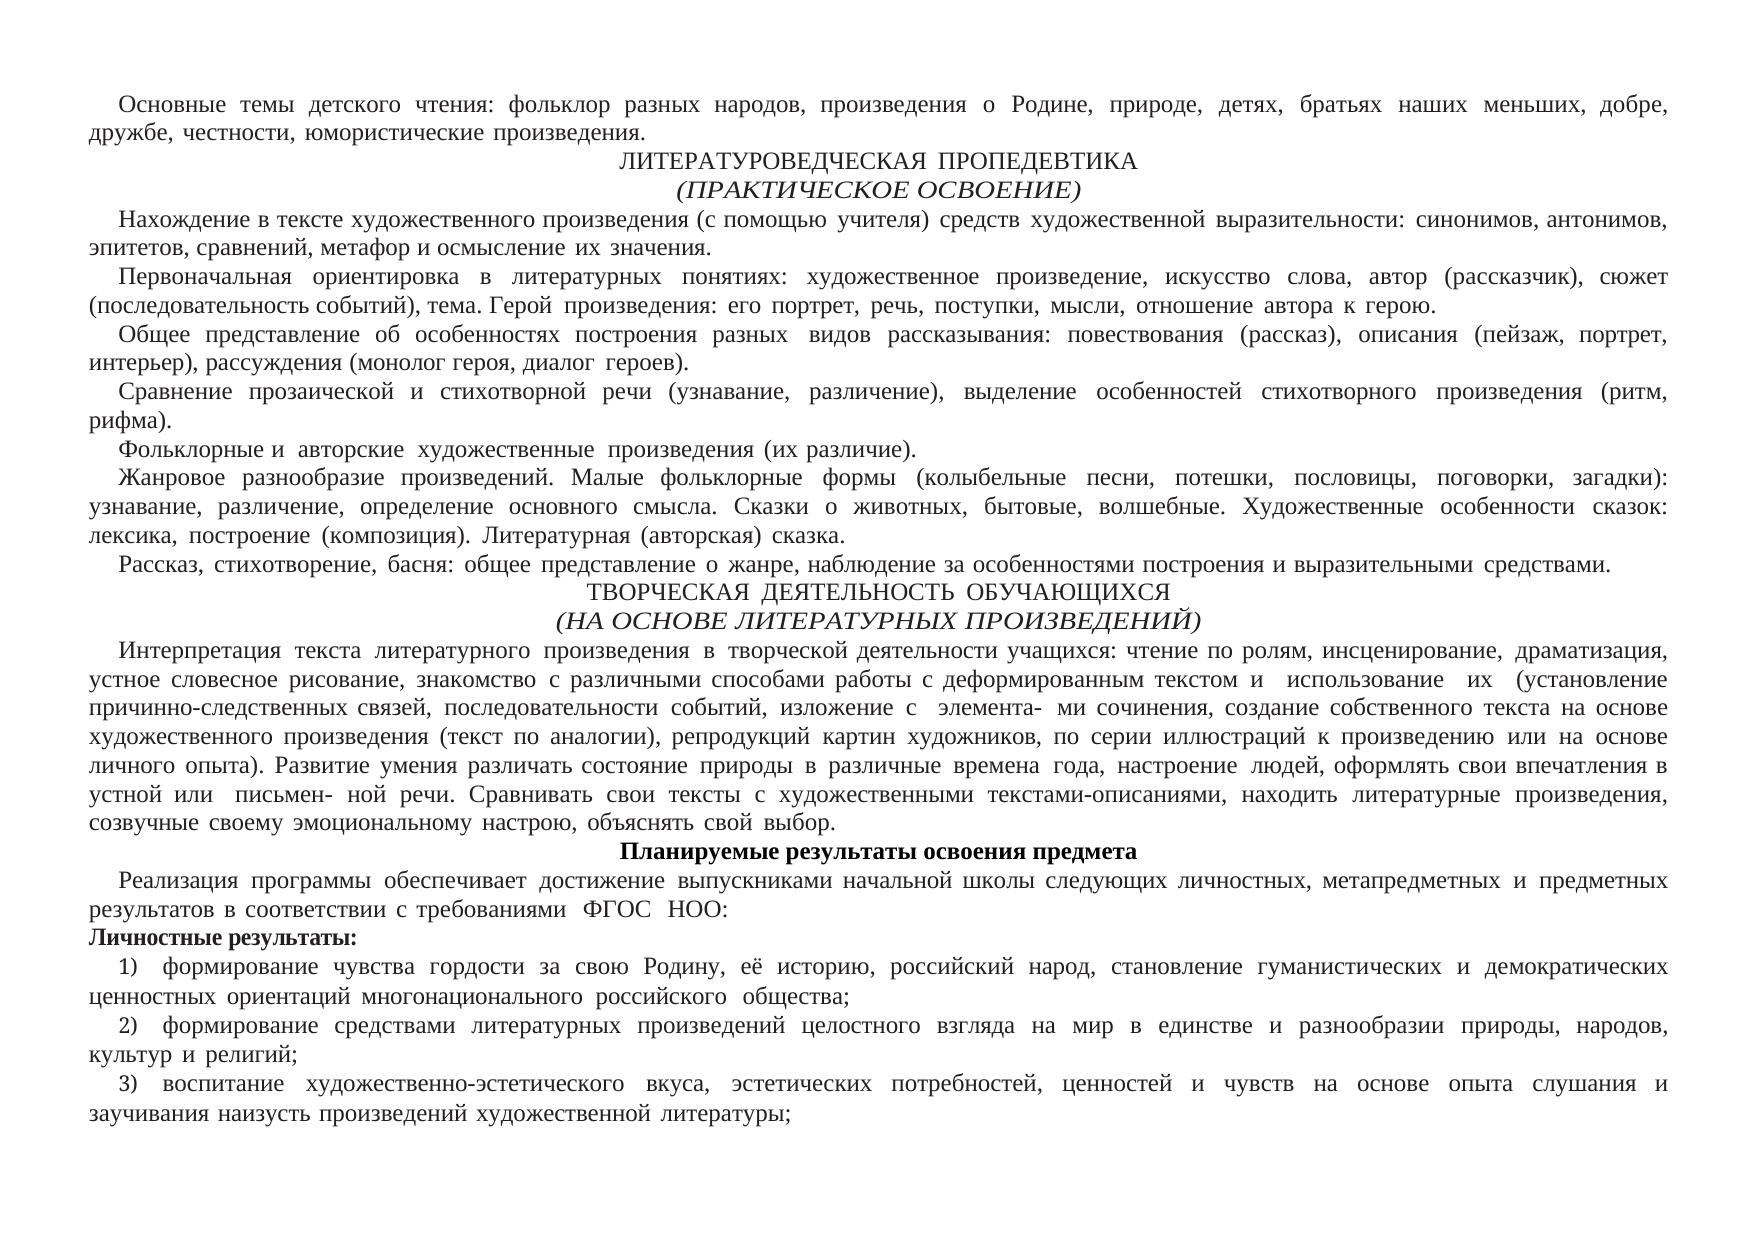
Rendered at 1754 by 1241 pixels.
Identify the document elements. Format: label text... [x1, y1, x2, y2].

text (ПРАКТИЧЕСКОЕ ОСВОЕНИЕ) [89, 175, 1668, 204]
list воспитание художественно-эстетического вкуса, эстетических потребностей, ценностей и чувств на основе опыта слушания и заучивания наизусть произведений художественной литературы; [89, 1068, 1668, 1127]
text (НА ОСНОВЕ ЛИТЕРАТУРНЫХ ПРОИЗВЕДЕНИЙ) [89, 606, 1668, 635]
text Фольклорные и авторские художественные произведения (их различие). [89, 434, 1668, 462]
text Жанровое разнообразие произведений. Малые фольклорные формы (колыбельные песни, потешки, пословицы, поговорки, загадки): узнавание, различение, определение основного смысла. Сказки о животных, бытовые, волшебные. Художественные особенности сказок: лексика, построение (композиция). Литературная (авторская) сказка. [89, 462, 1668, 549]
text Интерпретация текста литературного произведения в творческой деятельности учащихся: чтение по ролям, инсценирование, драматизация, устное словесное рисование, знакомство с различными способами работы с деформированным текстом и использование их (установление причинно-следственных связей, последовательности событий, изложение с элемента- ми сочинения, создание собственного текста на основе художественного произведения (текст по аналогии), репродукций картин художников, по серии иллюстраций к произведению или на основе личного опыта). Развитие умения различать состояние природы в различные времена года, настроение людей, оформлять свои впечатления в устной или письмен- ной речи. Сравнивать свои тексты с художественными текстами-описаниями, находить литературные произведения, созвучные своему эмоциональному настрою, объяснять свой выбор. [89, 635, 1668, 836]
text Первоначальная ориентировка в литературных понятиях: художественное произведение, искусство слова, автор (рассказчик), сюжет (последовательность событий), тема. Герой произведения: его портрет, речь, поступки, мысли, отношение автора к герою. [89, 261, 1668, 319]
text Рассказ, стихотворение, басня: общее представление о жанре, наблюдение за особенностями построения и выразительными средствами. [89, 549, 1668, 577]
subtitle Личностные результаты: [89, 922, 1668, 951]
text Общее представление об особенностях построения разных видов рассказывания: повествования (рассказ), описания (пейзаж, портрет, интерьер), рассуждения (монолог героя, диалог героев). [89, 319, 1668, 376]
list формирование чувства гордости за свою Родину, её историю, российский народ, становление гуманистических и демократических ценностных ориентаций многонационального российского общества; [89, 951, 1668, 1010]
text Сравнение прозаической и стихотворной речи (узнавание, различение), выделение особенностей стихотворного произведения (ритм, рифма). [89, 376, 1668, 434]
text ЛИТЕРАТУРОВЕДЧЕСКАЯ ПРОПЕДЕВТИКА [89, 146, 1668, 175]
list формирование средствами литературных произведений целостного взгляда на мир в единстве и разнообразии природы, народов, культур и религий; [89, 1010, 1668, 1068]
text Нахождение в тексте художественного произведения (с помощью учителя) средств художественной выразительности: синонимов, антонимов, эпитетов, сравнений, метафор и осмысление их значения. [89, 204, 1668, 261]
text Реализация программы обеспечивает достижение выпускниками начальной школы следующих личностных, метапредметных и предметных результатов в соответствии с требованиями ФГОС НОО: [89, 865, 1668, 922]
text ТВОРЧЕСКАЯ ДЕЯТЕЛЬНОСТЬ ОБУЧАЮЩИХСЯ [89, 577, 1668, 606]
text Планируемые результаты освоения предмета [89, 836, 1668, 865]
text Основные темы детского чтения: фольклор разных народов, произведения о Родине, природе, детях, братьях наших меньших, добре, дружбе, честности, юмористические произведения. [89, 89, 1668, 146]
